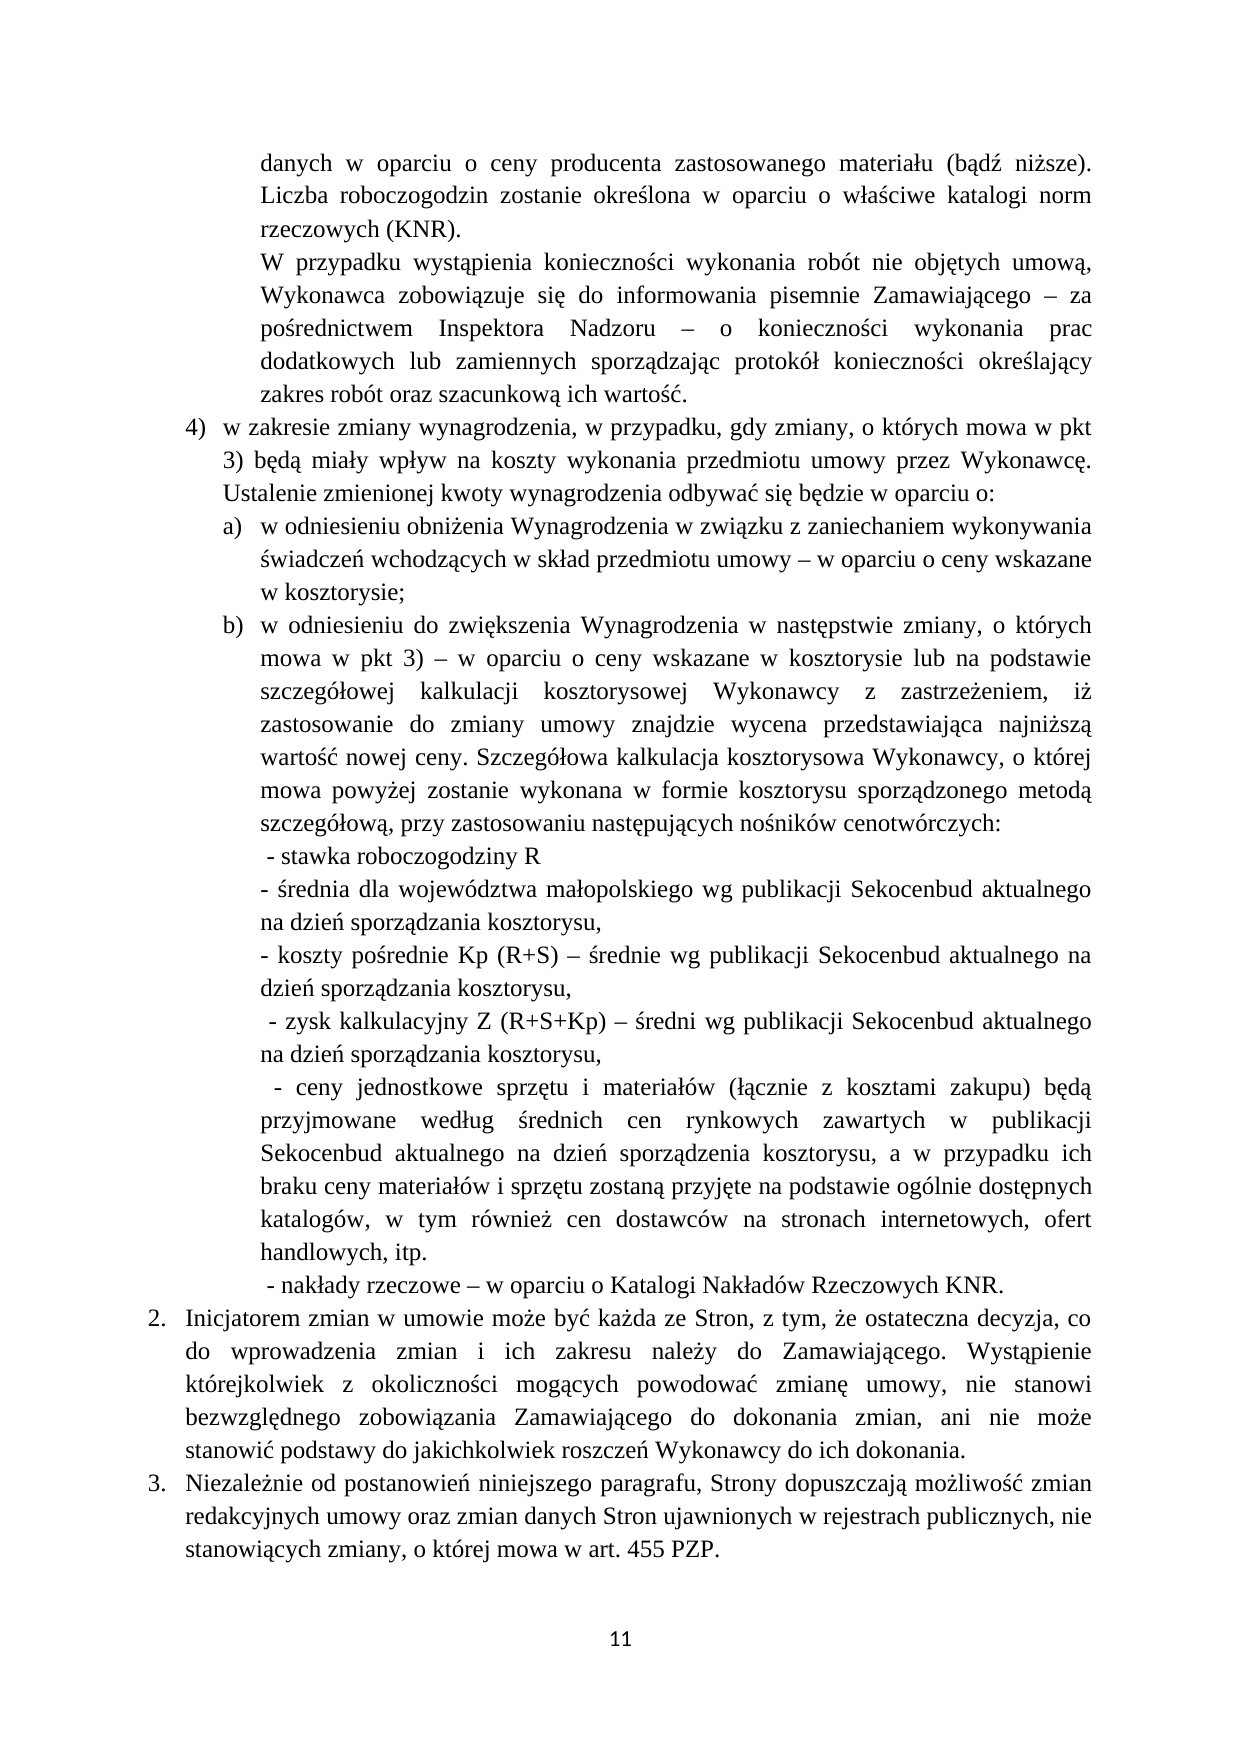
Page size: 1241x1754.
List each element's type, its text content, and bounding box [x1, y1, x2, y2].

text - stawka roboczogodziny R [260, 841, 1093, 870]
list Niezależnie od postanowień niniejszego paragrafu, Strony dopuszczają możliwość zmian redakcyjnych umowy oraz zmian danych Stron ujawnionych w rejestrach publicznych, nie stanowiących zmiany, o której mowa w art. 455 PZP. [148, 1468, 1093, 1563]
text - zysk kalkulacyjny Z (R+S+Kp) – średni wg publikacji Sekocenbud aktualnego na dzień sporządzania kosztorysu, [260, 1006, 1093, 1068]
list w odniesieniu obniżenia Wynagrodzenia w związku z zaniechaniem wykonywania świadczeń wchodzących w skład przedmiotu umowy – w oparciu o ceny wskazane w kosztorysie; [223, 511, 1093, 606]
text - ceny jednostkowe sprzętu i materiałów (łącznie z kosztami zakupu) będą przyjmowane według średnich cen rynkowych zawartych w publikacji Sekocenbud aktualnego na dzień sporządzenia kosztorysu, a w przypadku ich braku ceny materiałów i sprzętu zostaną przyjęte na podstawie ogólnie dostępnych katalogów, w tym również cen dostawców na stronach internetowych, ofert handlowych, itp. [260, 1072, 1093, 1266]
list w odniesieniu do zwiększenia Wynagrodzenia w następstwie zmiany, o których mowa w pkt 3) – w oparciu o ceny wskazane w kosztorysie lub na podstawie szczegółowej kalkulacji kosztorysowej Wykonawcy z zastrzeżeniem, iż zastosowanie do zmiany umowy znajdzie wycena przedstawiająca najniższą wartość nowej ceny. Szczegółowa kalkulacja kosztorysowa Wykonawcy, o której mowa powyżej zostanie wykonana w formie kosztorysu sporządzonego metodą szczegółową, przy zastosowaniu następujących nośników cenotwórczych: [223, 610, 1093, 837]
text - średnia dla województwa małopolskiego wg publikacji Sekocenbud aktualnego na dzień sporządzania kosztorysu, [260, 874, 1093, 936]
list W przypadku wystąpienia konieczności wykonania robót nie objętych umową, Wykonawca zobowiązuje się do informowania pisemnie Zamawiającego – za pośrednictwem Inspektora Nadzoru – o konieczności wykonania prac dodatkowych lub zamiennych sporządzając protokół konieczności określający zakres robót oraz szacunkową ich wartość. [260, 247, 1093, 407]
list w zakresie zmiany wynagrodzenia, w przypadku, gdy zmiany, o których mowa w pkt 3) będą miały wpływ na koszty wykonania przedmiotu umowy przez Wykonawcę. Ustalenie zmienionej kwoty wynagrodzenia odbywać się będzie w oparciu o: [185, 412, 1093, 507]
list Inicjatorem zmian w umowie może być każda ze Stron, z tym, że ostateczna decyzja, co do wprowadzenia zmian i ich zakresu należy do Zamawiającego. Wystąpienie którejkolwiek z okoliczności mogących powodować zmianę umowy, nie stanowi bezwzględnego zobowiązania Zamawiającego do dokonania zmian, ani nie może stanowić podstawy do jakichkolwiek roszczeń Wykonawcy do ich dokonania. [148, 1303, 1093, 1464]
text - koszty pośrednie Kp (R+S) – średnie wg publikacji Sekocenbud aktualnego na dzień sporządzania kosztorysu, [260, 940, 1093, 1002]
text - nakłady rzeczowe – w oparciu o Katalogi Nakładów Rzeczowych KNR. [260, 1270, 1093, 1299]
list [260, 148, 1093, 242]
